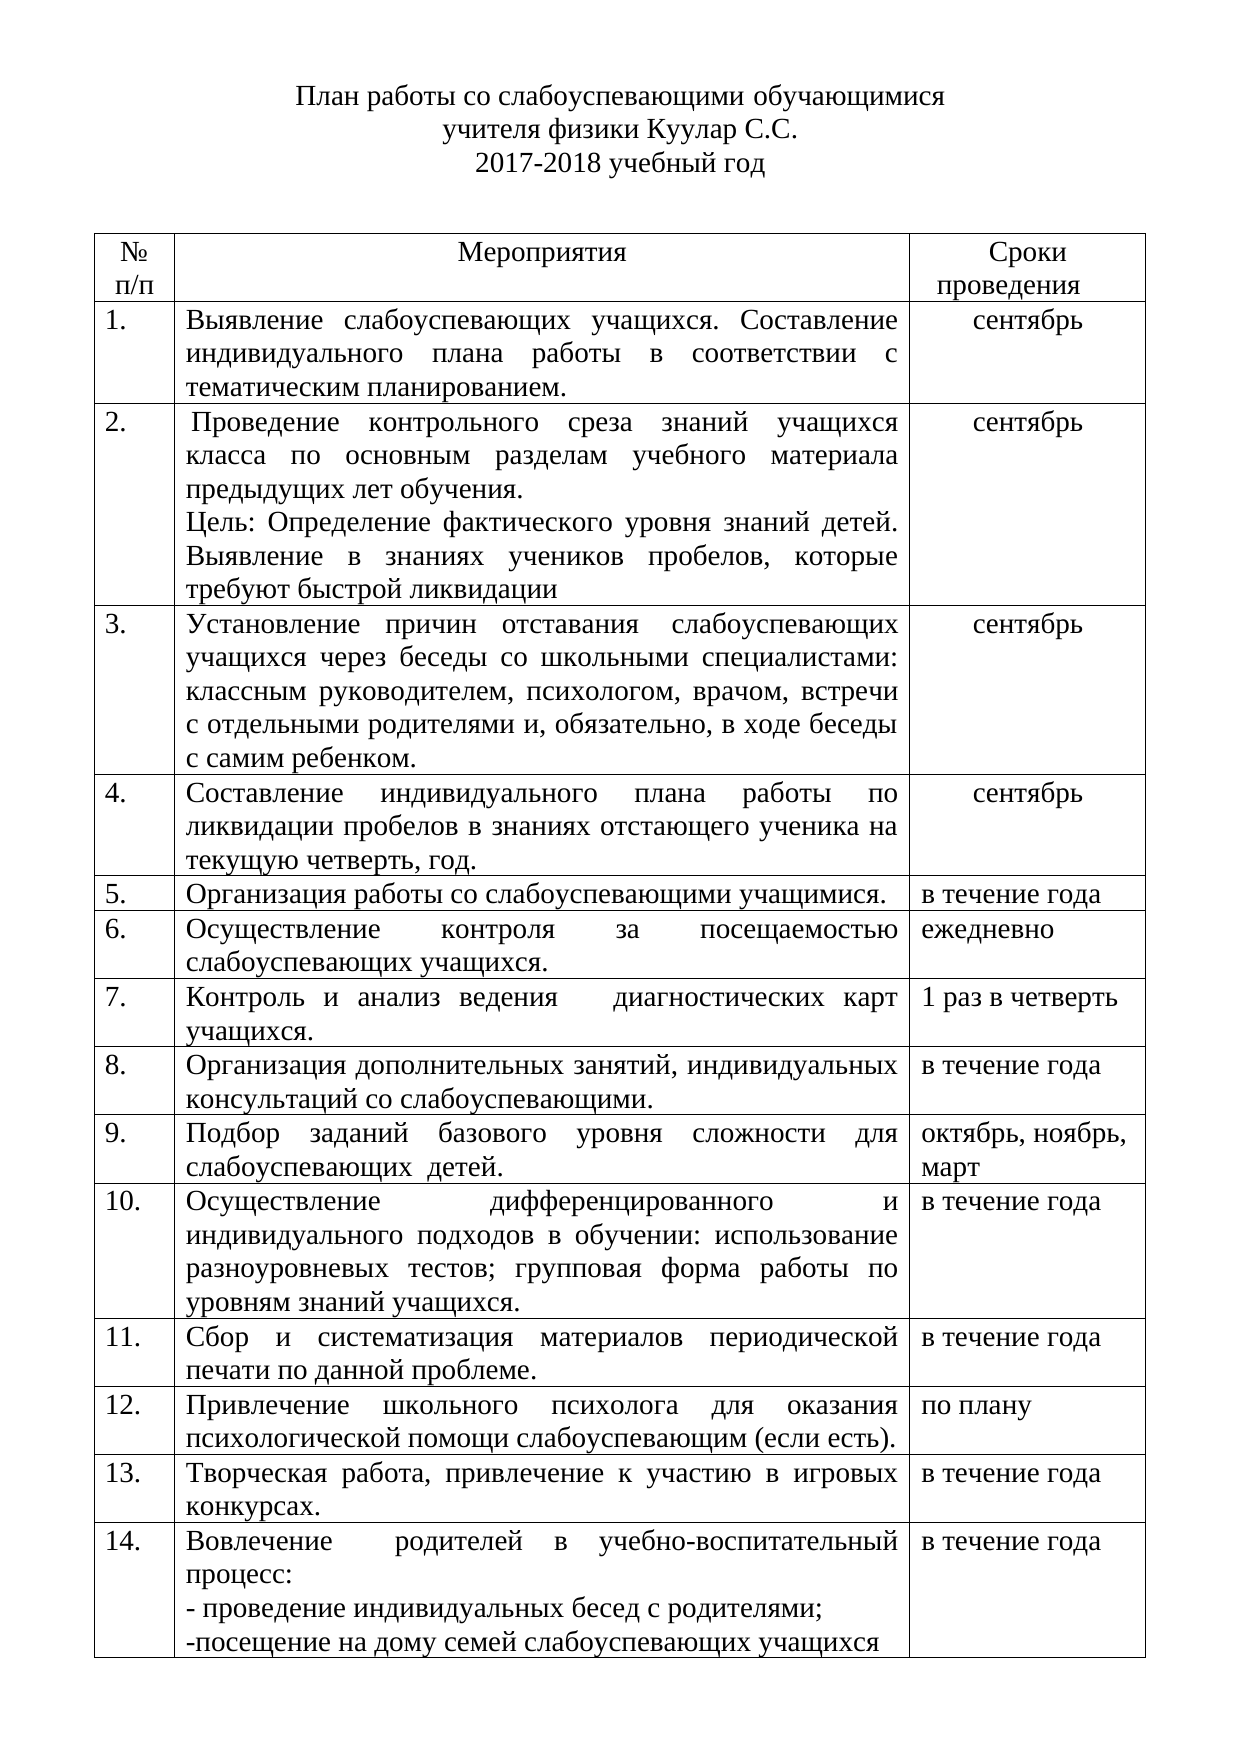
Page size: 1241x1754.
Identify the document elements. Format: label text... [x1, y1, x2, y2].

table_cell по плану [910, 1387, 1145, 1454]
table_cell [95, 911, 174, 978]
table_header Мероприятия [175, 234, 909, 301]
table_cell [95, 1523, 174, 1657]
table_cell в течение года [910, 1184, 1145, 1318]
table_cell Творческая работа, привлечение к участию в игровых конкурсах. [175, 1455, 909, 1522]
table_cell в течение года [910, 1319, 1145, 1386]
table_cell [95, 1115, 174, 1182]
table_cell [95, 876, 174, 910]
table_cell сентябрь [910, 606, 1145, 774]
table_cell ежедневно [910, 911, 1145, 978]
table_cell Подбор заданий базового уровня сложности для слабоуспевающих детей. [175, 1115, 909, 1182]
table_cell Выявление слабоуспевающих учащихся. Составление индивидуального плана работы в соответствии с тематическим планированием. [175, 302, 909, 403]
text План работы со слабоуспевающими обучающимися [75, 78, 1165, 111]
table_cell Осуществление контроля за посещаемостью слабоуспевающих учащихся. [175, 911, 909, 978]
table_cell Составление индивидуального плана работы по ликвидации пробелов в знаниях отстающего ученика на текущую четверть, год. [175, 775, 909, 875]
table_cell в течение года [910, 1523, 1145, 1657]
table_cell [95, 1184, 174, 1318]
table_cell [95, 1047, 174, 1114]
table_header № п/п [95, 234, 174, 301]
table_cell [95, 979, 174, 1046]
table_cell [95, 1387, 174, 1454]
table_cell [95, 775, 174, 875]
table_cell в течение года [910, 876, 1145, 910]
table_cell в течение года [910, 1047, 1145, 1114]
table_header Сроки проведения [910, 234, 1145, 301]
table_cell Вовлечение родителей в учебно-воспитательный процесс: - проведение индивидуальных бесед с родителями; -посещение на дому семей слабоуспевающих учащихся [175, 1523, 909, 1657]
table_cell Организация дополнительных занятий, индивидуальных консультаций со слабоуспевающими. [175, 1047, 909, 1114]
table_cell Контроль и анализ ведения диагностических карт учащихся. [175, 979, 909, 1046]
table_cell Осуществление дифференцированного и индивидуального подходов в обучении: использование разноуровневых тестов; групповая форма работы по уровням знаний учащихся. [175, 1184, 909, 1318]
text 2017-2018 учебный год [75, 145, 1165, 178]
table_cell Сбор и систематизация материалов периодической печати по данной проблеме. [175, 1319, 909, 1386]
table_cell Установление причин отставания слабоуспевающих учащихся через беседы со школьными специалистами: классным руководителем, психологом, врачом, встречи с отдельными родителями и, обязательно, в ходе беседы с самим ребенком. [175, 606, 909, 774]
table_cell [95, 1455, 174, 1522]
table_cell [95, 404, 174, 605]
table_cell Проведение контрольного среза знаний учащихся класса по основным разделам учебного материала предыдущих лет обучения. Цель: Определение фактического уровня знаний детей. Выявление в знаниях учеников пробелов, которые требуют быстрой ликвидации [175, 404, 909, 605]
table_cell сентябрь [910, 302, 1145, 403]
table_cell Организация работы со слабоуспевающими учащимися. [175, 876, 909, 910]
table_cell октябрь, ноябрь, март [910, 1115, 1145, 1182]
table_cell [95, 606, 174, 774]
table_cell [95, 302, 174, 403]
table_cell сентябрь [910, 404, 1145, 605]
table_cell Привлечение школьного психолога для оказания психологической помощи слабоуспевающим (если есть). [175, 1387, 909, 1454]
table_cell сентябрь [910, 775, 1145, 875]
table_cell 1 раз в четверть [910, 979, 1145, 1046]
table_cell в течение года [910, 1455, 1145, 1522]
table_cell [95, 1319, 174, 1386]
text учителя физики Куулар С.С. [75, 111, 1165, 145]
